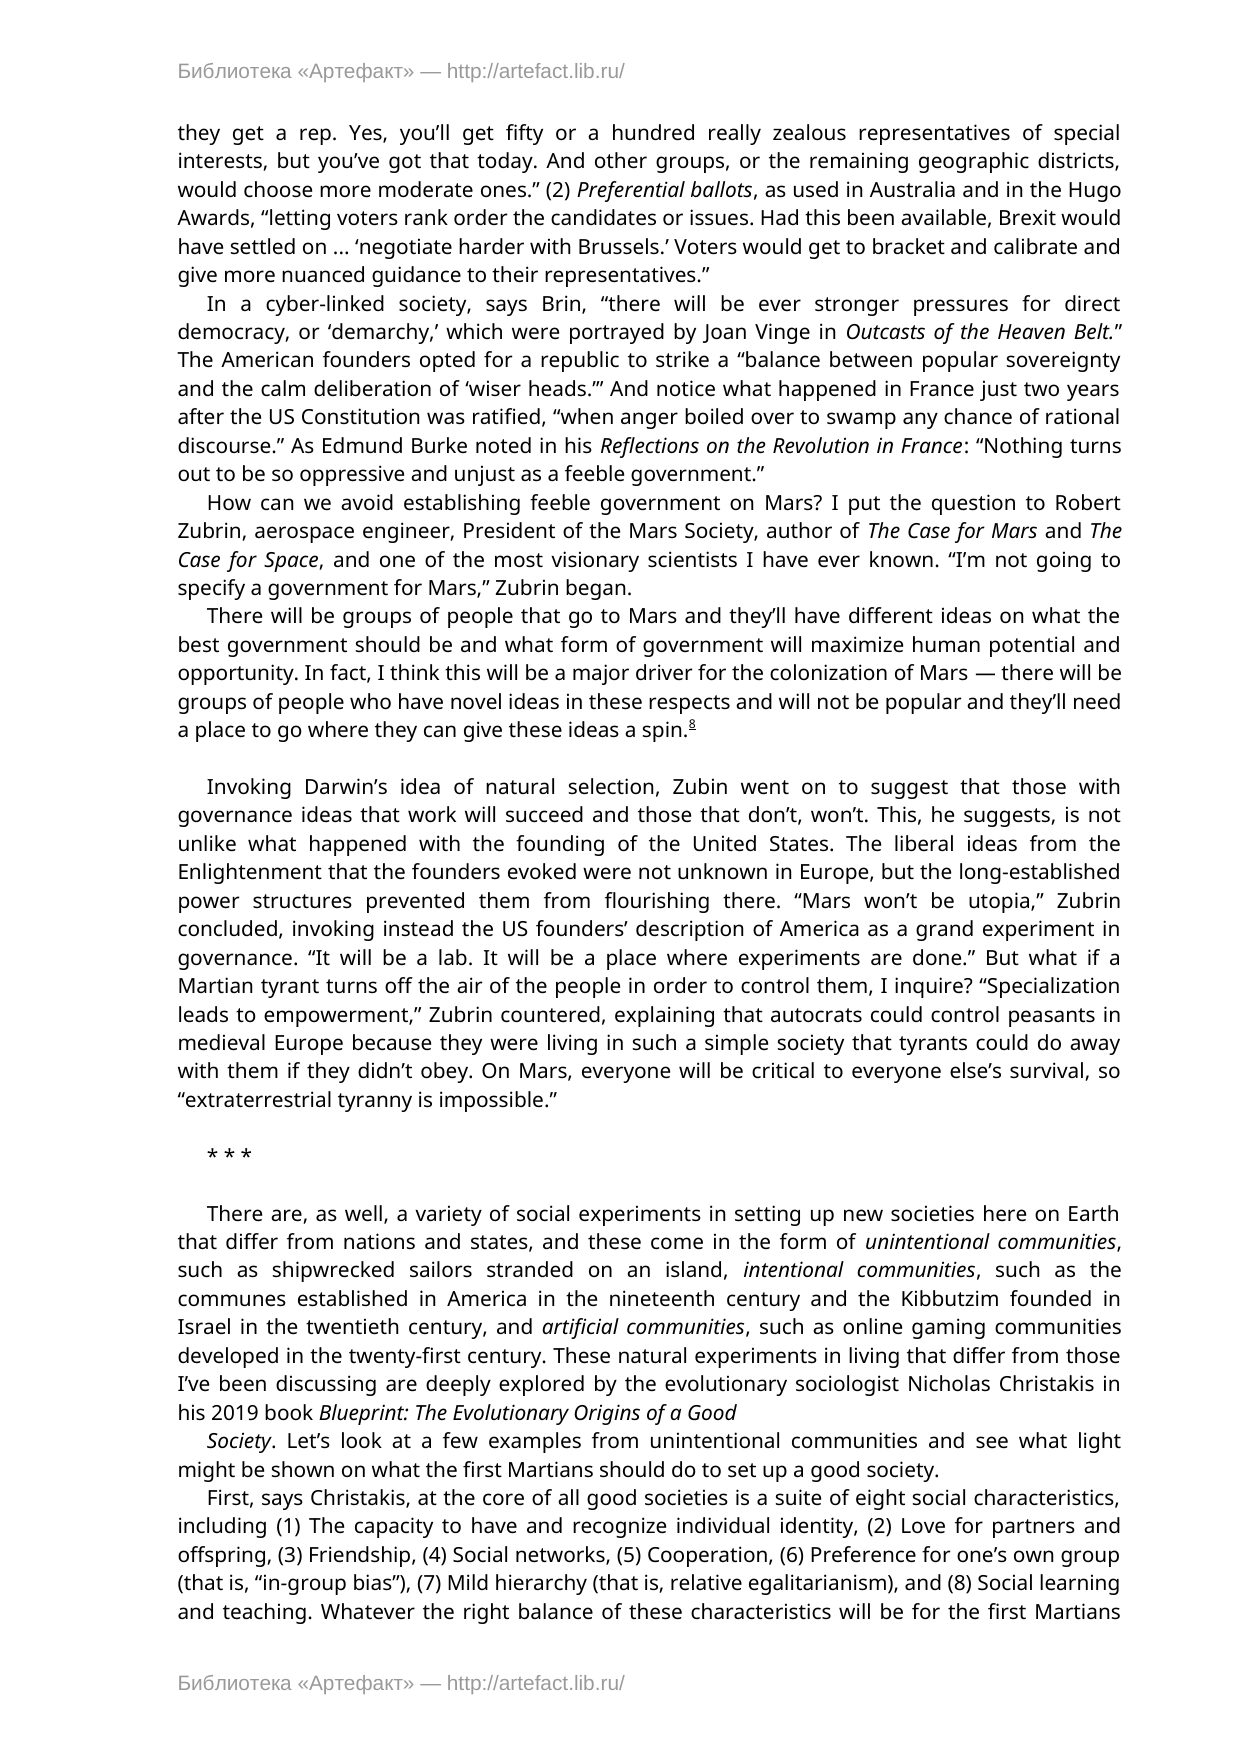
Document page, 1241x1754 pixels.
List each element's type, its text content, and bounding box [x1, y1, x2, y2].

text Invoking Darwin’s idea of natural selection, Zubin went on to suggest that those with governance ideas that work will succeed and those that don’t, won’t. This, he suggests, is not unlike what happened with the founding of the United States. The liberal ideas from the Enlightenment that the founders evoked were not unknown in Europe, but the long-established power structures prevented them from flourishing there. “Mars won’t be utopia,” Zubrin concluded, invoking instead the US founders’ description of America as a grand experiment in governance. “It will be a lab. It will be a place where experiments are done.” But what if a Martian tyrant turns off the air of the people in order to control them, I inquire? “Specialization leads to empowerment,” Zubrin countered, explaining that autocrats could control peasants in medieval Europe because they were living in such a simple society that tyrants could do away with them if they didn’t obey. On Mars, everyone will be critical to everyone else’s survival, so “extraterrestrial tyranny is impossible.” [177, 772, 1122, 1113]
text In a cyber-linked society, says Brin, “there will be ever stronger pressures for direct democracy, or ‘demarchy,’ which were portrayed by Joan Vinge in Outcasts of the Heaven Belt.” The American founders opted for a republic to strike a “balance between popular sovereignty and the calm deliberation of ‘wiser heads.’” And notice what happened in France just two years after the US Constitution was ratified, “when anger boiled over to swamp any chance of rational discourse.” As Edmund Burke noted in his Reflections on the Revolution in France: “Nothing turns out to be so oppressive and unjust as a feeble government.” [177, 289, 1122, 488]
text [177, 1483, 1122, 1625]
text How can we avoid establishing feeble government on Mars? I put the question to Robert Zubrin, aerospace engineer, President of the Mars Society, author of The Case for Mars and The Case for Space, and one of the most visionary scientists I have ever known. “I’m not going to specify a government for Mars,” Zubrin began. [177, 488, 1122, 602]
text * * * [177, 1142, 1122, 1170]
text Society. Let’s look at a few examples from unintentional communities and see what light might be shown on what the first Martians should do to set up a good society. [177, 1426, 1122, 1483]
text There will be groups of people that go to Mars and they’ll have different ideas on what the best government should be and what form of government will maximize human potential and opportunity. In fact, I think this will be a major driver for the colonization of Mars — there will be groups of people who have novel ideas in these respects and will not be popular and they’ll need a place to go where they can give these ideas a spin.8 [177, 602, 1122, 744]
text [177, 118, 1122, 289]
text There are, as well, a variety of social experiments in setting up new societies here on Earth that differ from nations and states, and these come in the form of unintentional communities, such as shipwrecked sailors stranded on an island, intentional communities, such as the communes established in America in the nineteenth century and the Kibbutzim founded in Israel in the twentieth century, and artificial communities, such as online gaming communities developed in the twenty-first century. These natural experiments in living that differ from those I’ve been discussing are deeply explored by the evolutionary sociologist Nicholas Christakis in his 2019 book Blueprint: The Evolutionary Origins of a Good [177, 1199, 1122, 1426]
